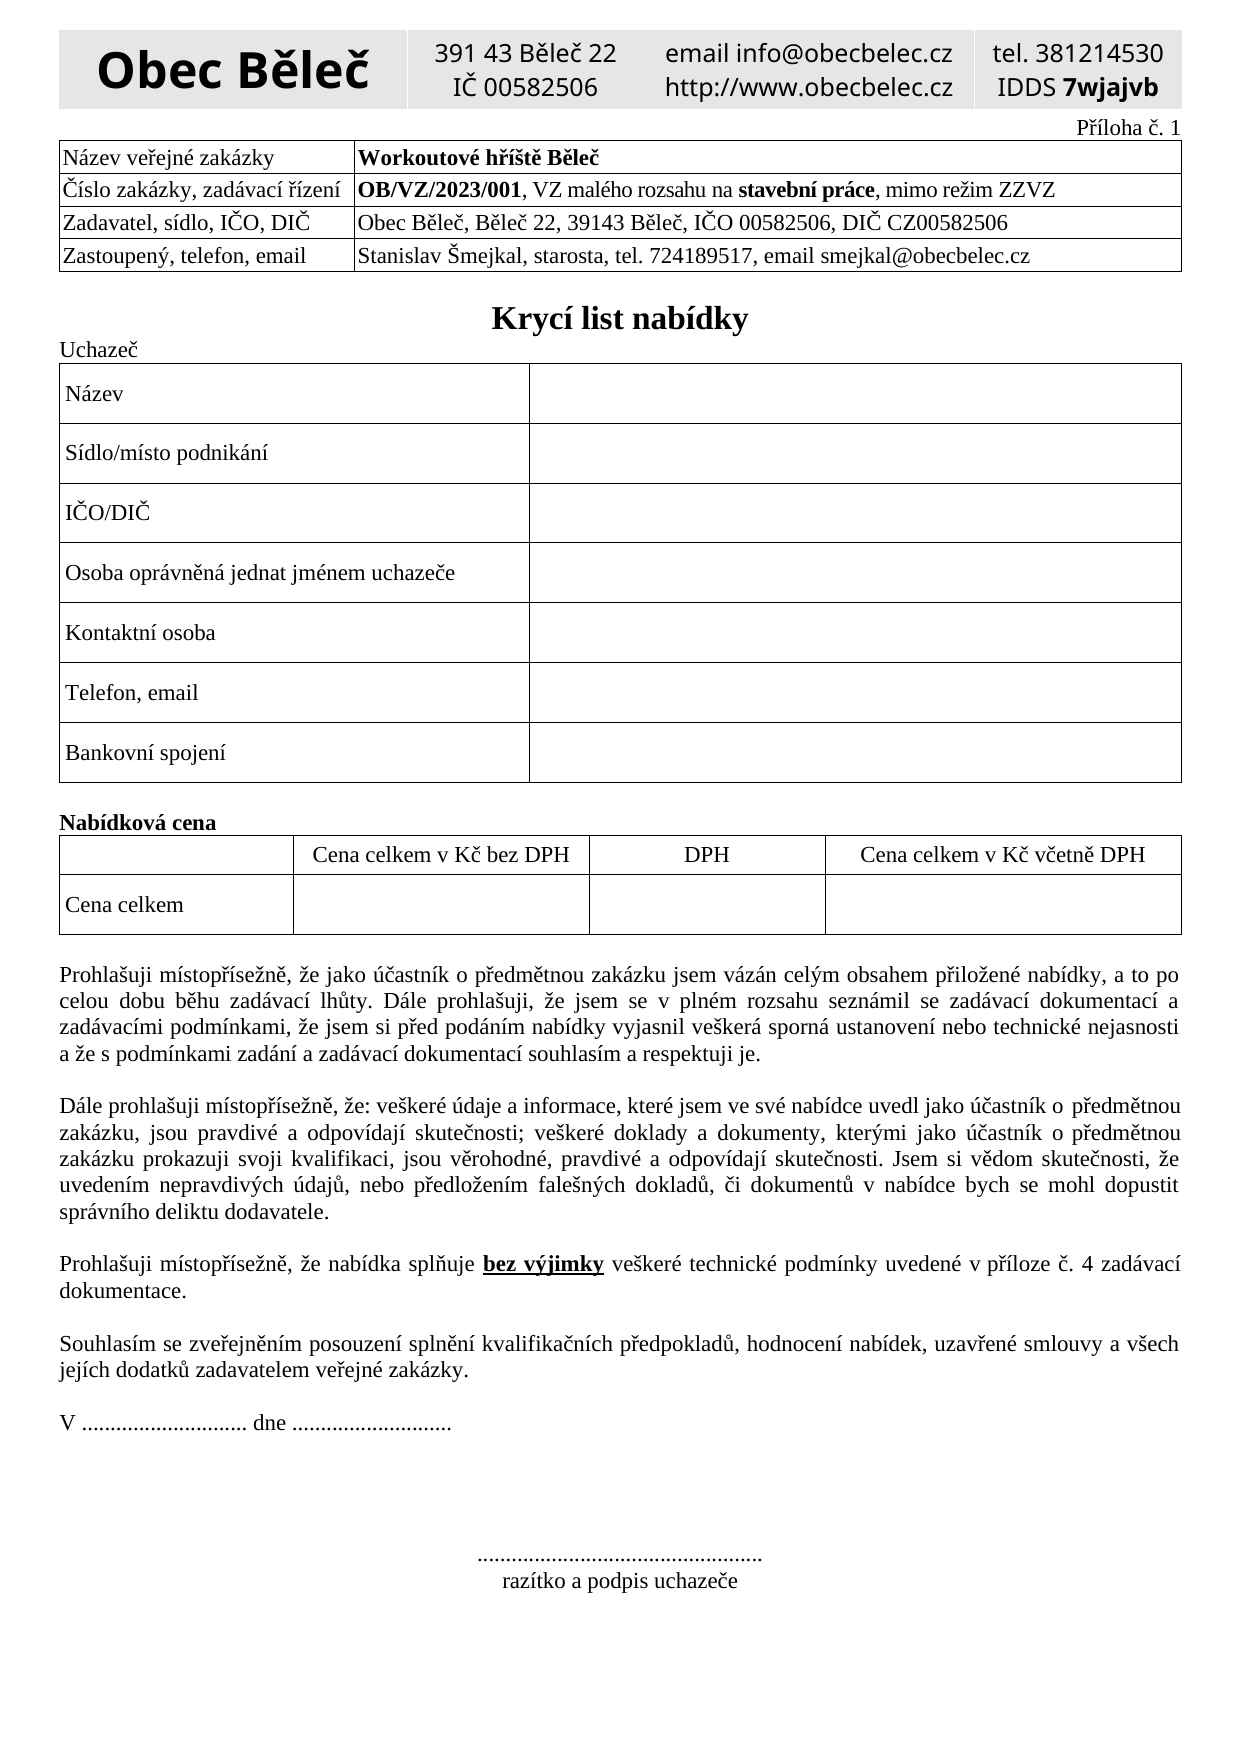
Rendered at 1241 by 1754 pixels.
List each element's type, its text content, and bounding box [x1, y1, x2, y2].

table_cell IČO/DIČ [60, 484, 529, 542]
table_header Název veřejné zakázky [60, 141, 354, 173]
table_cell Obec Běleč, Běleč 22, 39143 Běleč, IČO 00582506, DIČ CZ00582506 [355, 207, 1181, 238]
table_cell [530, 543, 1181, 602]
table_cell [530, 663, 1181, 722]
table_header Název [60, 364, 529, 422]
table_cell Sídlo/místo podnikání [60, 424, 529, 482]
table_header DPH [590, 836, 825, 873]
table_cell Bankovní spojení [60, 723, 529, 782]
table_cell Zastoupený, telefon, email [60, 239, 354, 271]
table_cell [530, 484, 1181, 542]
text Nabídková cena [59, 809, 1181, 835]
table_cell Telefon, email [60, 663, 529, 722]
table_header Cena celkem v Kč bez DPH [294, 836, 589, 873]
table_header [530, 364, 1181, 422]
table_cell Kontaktní osoba [60, 603, 529, 662]
text Krycí list nabídky [59, 298, 1181, 336]
text Prohlašuji místopřísežně, že jako účastník o předmětnou zakázku jsem vázán celým obsahem přiložené nabídky, a to po celou dobu běhu zadávací lhůty. Dále prohlašuji, že jsem se v plném rozsahu seznámil se zadávací dokumentací a zadávacími podmínkami, že jsem si před podáním nabídky vyjasnil veškerá sporná ustanovení nebo technické nejasnosti a že s podmínkami zadání a zadávací dokumentací souhlasím a respektuji je. [59, 961, 1181, 1066]
table_cell Číslo zakázky, zadávací řízení [60, 174, 354, 206]
text Dále prohlašuji místopřísežně, že: veškeré údaje a informace, které jsem ve své nabídce uvedl jako účastník o předmětnou zakázku, jsou pravdivé a odpovídají skutečnosti; veškeré doklady a dokumenty, kterými jako účastník o předmětnou zakázku prokazuji svoji kvalifikaci, jsou věrohodné, pravdivé a odpovídají skutečnosti. Jsem si vědom skutečnosti, že uvedením nepravdivých údajů, nebo předložením falešných dokladů, či dokumentů v nabídce bych se mohl dopustit správního deliktu dodavatele. [59, 1092, 1181, 1224]
text V ............................. dne ............................ [59, 1409, 1181, 1435]
text Uchazeč [59, 336, 1181, 363]
table_cell [530, 723, 1181, 782]
text razítko a podpis uchazeče [59, 1567, 1181, 1593]
table_cell [530, 424, 1181, 482]
table_cell Cena celkem [60, 875, 293, 934]
table_cell [590, 875, 825, 934]
table_header Workoutové hříště Běleč [355, 141, 1181, 173]
table_header [60, 836, 293, 873]
table_cell Zadavatel, sídlo, IČO, DIČ [60, 207, 354, 238]
text Prohlašuji místopřísežně, že nabídka splňuje bez výjimky veškeré technické podmínky uvedené v příloze č. 4 zadávací dokumentace. [59, 1251, 1181, 1303]
text Souhlasím se zveřejněním posouzení splnění kvalifikačních předpokladů, hodnocení nabídek, uzavřené smlouvy a všech jejích dodatků zadavatelem veřejné zakázky. [59, 1329, 1181, 1382]
table_cell [530, 603, 1181, 662]
table_cell [294, 875, 589, 934]
text .................................................. [59, 1540, 1181, 1567]
table_cell Osoba oprávněná jednat jménem uchazeče [60, 543, 529, 602]
text Příloha č. 1 [59, 114, 1181, 140]
table_header Cena celkem v Kč včetně DPH [826, 836, 1181, 873]
table_cell [826, 875, 1181, 934]
table_cell Stanislav Šmejkal, starosta, tel. 724189517, email smejkal@obecbelec.cz [355, 239, 1181, 271]
table_cell OB/VZ/2023/001, VZ malého rozsahu na stavební práce, mimo režim ZZVZ [355, 174, 1181, 206]
